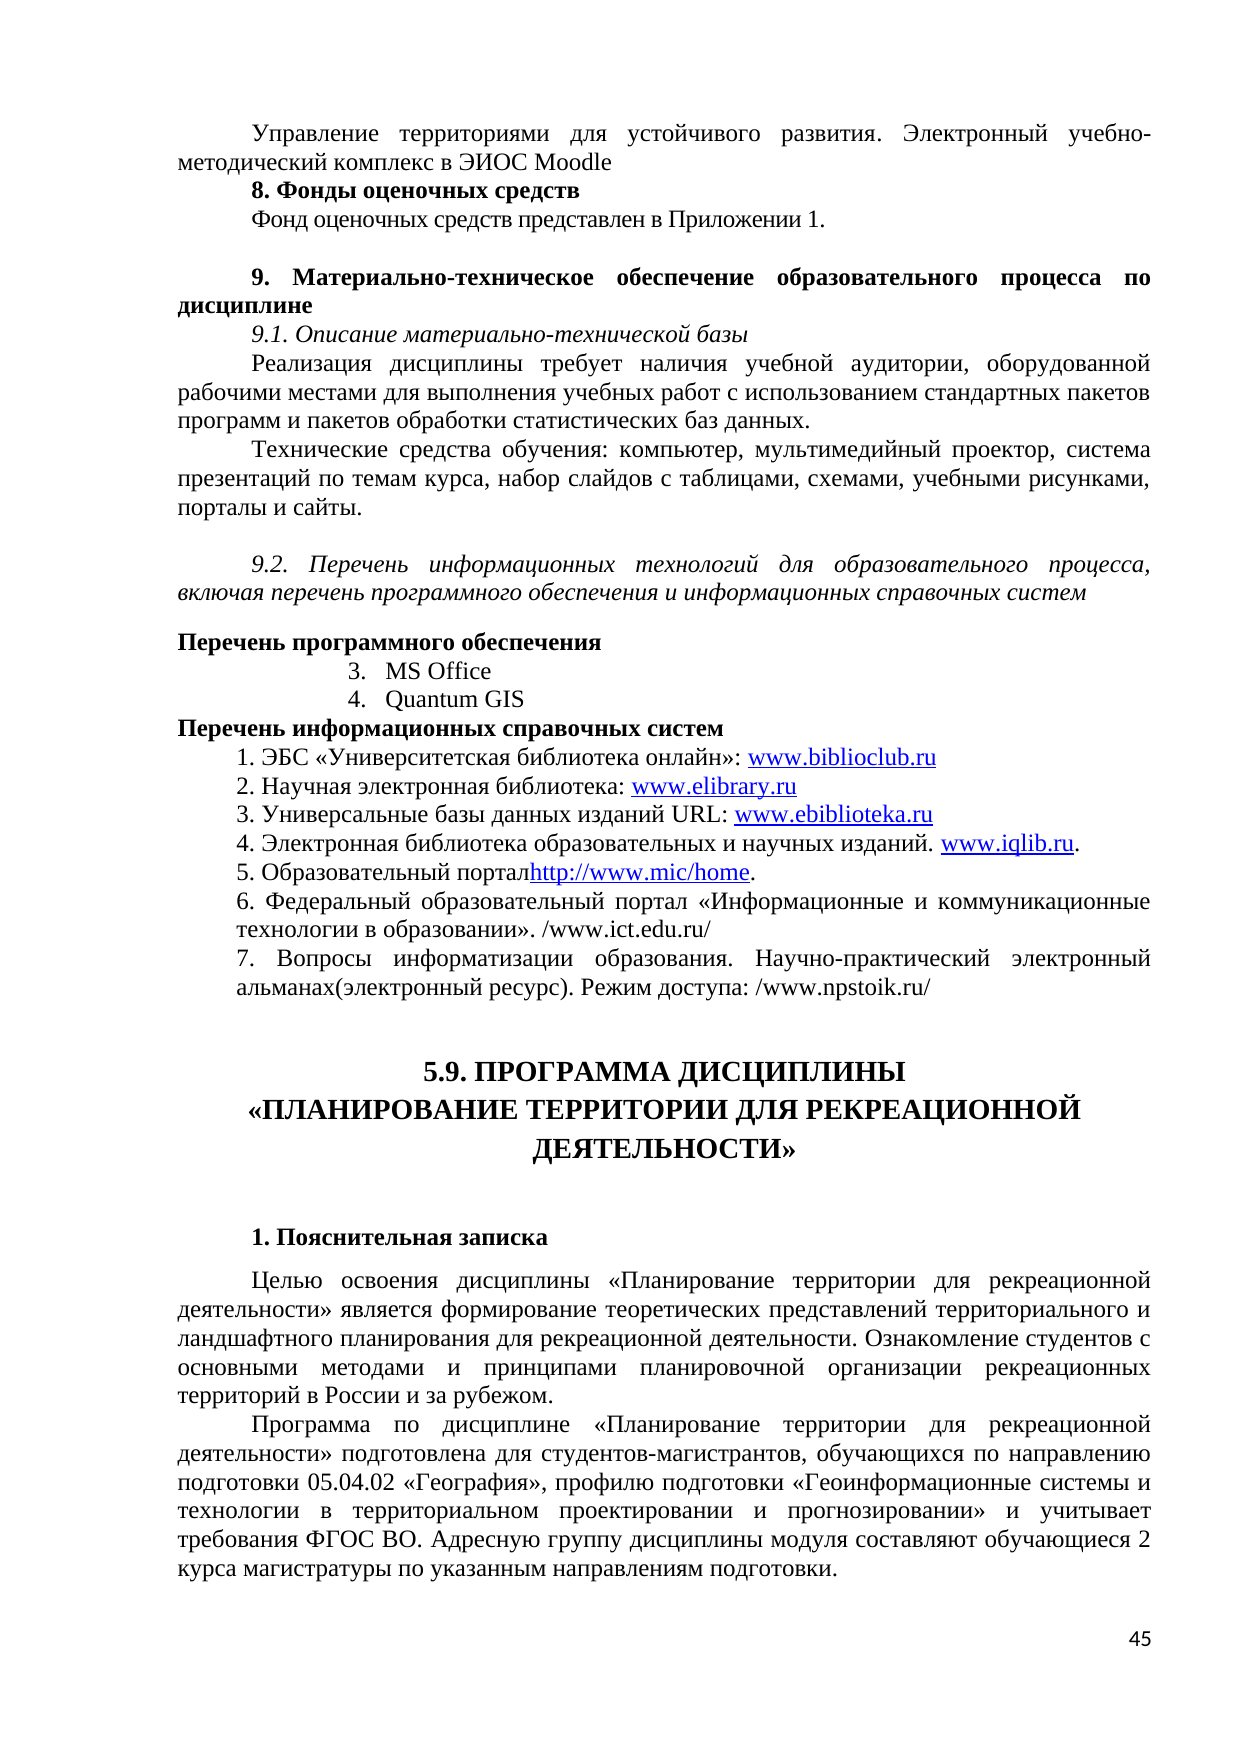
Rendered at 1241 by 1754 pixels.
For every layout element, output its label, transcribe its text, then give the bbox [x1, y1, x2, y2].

text 8. Фонды оценочных средств [177, 176, 1152, 204]
text Программа по дисциплине «Планирование территории для рекреационной деятельности» подготовлена для студентов-магистрантов, обучающихся по направлению подготовки 05.04.02 «География», профилю подготовки «Геоинформационные системы и технологии в территориальном проектировании и прогнозировании» и учитывает требования ФГОС ВО. Адресную группу дисциплины модуля составляют обучающиеся 2 курса магистратуры по указанным направлениям подготовки. [177, 1409, 1152, 1582]
text 2. Научная электронная библиотека: www.elibrary.ru [236, 771, 1152, 799]
text Технические средства обучения: компьютер, мультимедийный проектор, система презентаций по темам курса, набор слайдов с таблицами, схемами, учебными рисунками, порталы и сайты. [177, 434, 1152, 521]
text 7. Вопросы информатизации образования. Научно-практический электронный альманах(электронный ресурс). Режим доступа: /www.npstoik.ru/ [236, 943, 1152, 1001]
text 4. Электронная библиотека образовательных и научных изданий. www.iqlib.ru. [236, 828, 1152, 857]
text 9.2. Перечень информационных технологий для образовательного процесса, включая перечень программного обеспечения и информационных справочных систем [177, 549, 1152, 606]
text 6. Федеральный образовательный портал «Информационные и коммуникационные технологии в образовании». /www.ict.edu.ru/ [236, 886, 1152, 943]
list Quantum GIS [348, 684, 1152, 713]
text 9. Материально-техническое обеспечение образовательного процесса по дисциплине [177, 262, 1152, 319]
text 1. Пояснительная записка [177, 1222, 1152, 1251]
text Целью освоения дисциплины «Планирование территории для рекреационной деятельности» является формирование теоретических представлений территориального и ландшафтного планирования для рекреационной деятельности. Ознакомление студентов с основными методами и принципами планировочной организации рекреационных территорий в России и за рубежом. [177, 1266, 1152, 1409]
text Реализация дисциплины требует наличия учебной аудитории, оборудованной рабочими местами для выполнения учебных работ с использованием стандартных пакетов программ и пакетов обработки статистических баз данных. [177, 348, 1152, 434]
subtitle 5.9. ПРОГРАММА ДИСЦИПЛИНЫ «ПЛАНИРОВАНИЕ ТЕРРИТОРИИ ДЛЯ РЕКРЕАЦИОННОЙ ДЕЯТЕЛЬНОСТИ» [177, 1054, 1152, 1164]
text 1. ЭБС «Университетская библиотека онлайн»: www.biblioclub.ru [236, 742, 1152, 771]
text Фонд оценочных средств представлен в Приложении 1. [177, 204, 1152, 233]
text 9.1. Описание материально-технической базы [177, 319, 1152, 348]
text Перечень информационных справочных систем [177, 713, 1152, 742]
text Перечень программного обеспечения [177, 627, 1152, 656]
text Управление территориями для устойчивого развития. Электронный учебно-методический комплекс в ЭИОС Moodle [177, 118, 1152, 176]
list MS Office [348, 656, 1152, 684]
text 5. Образовательный порталhttp://www.mic/home. [236, 857, 1152, 886]
text 3. Универсальные базы данных изданий URL: www.ebiblioteka.ru [236, 799, 1152, 828]
